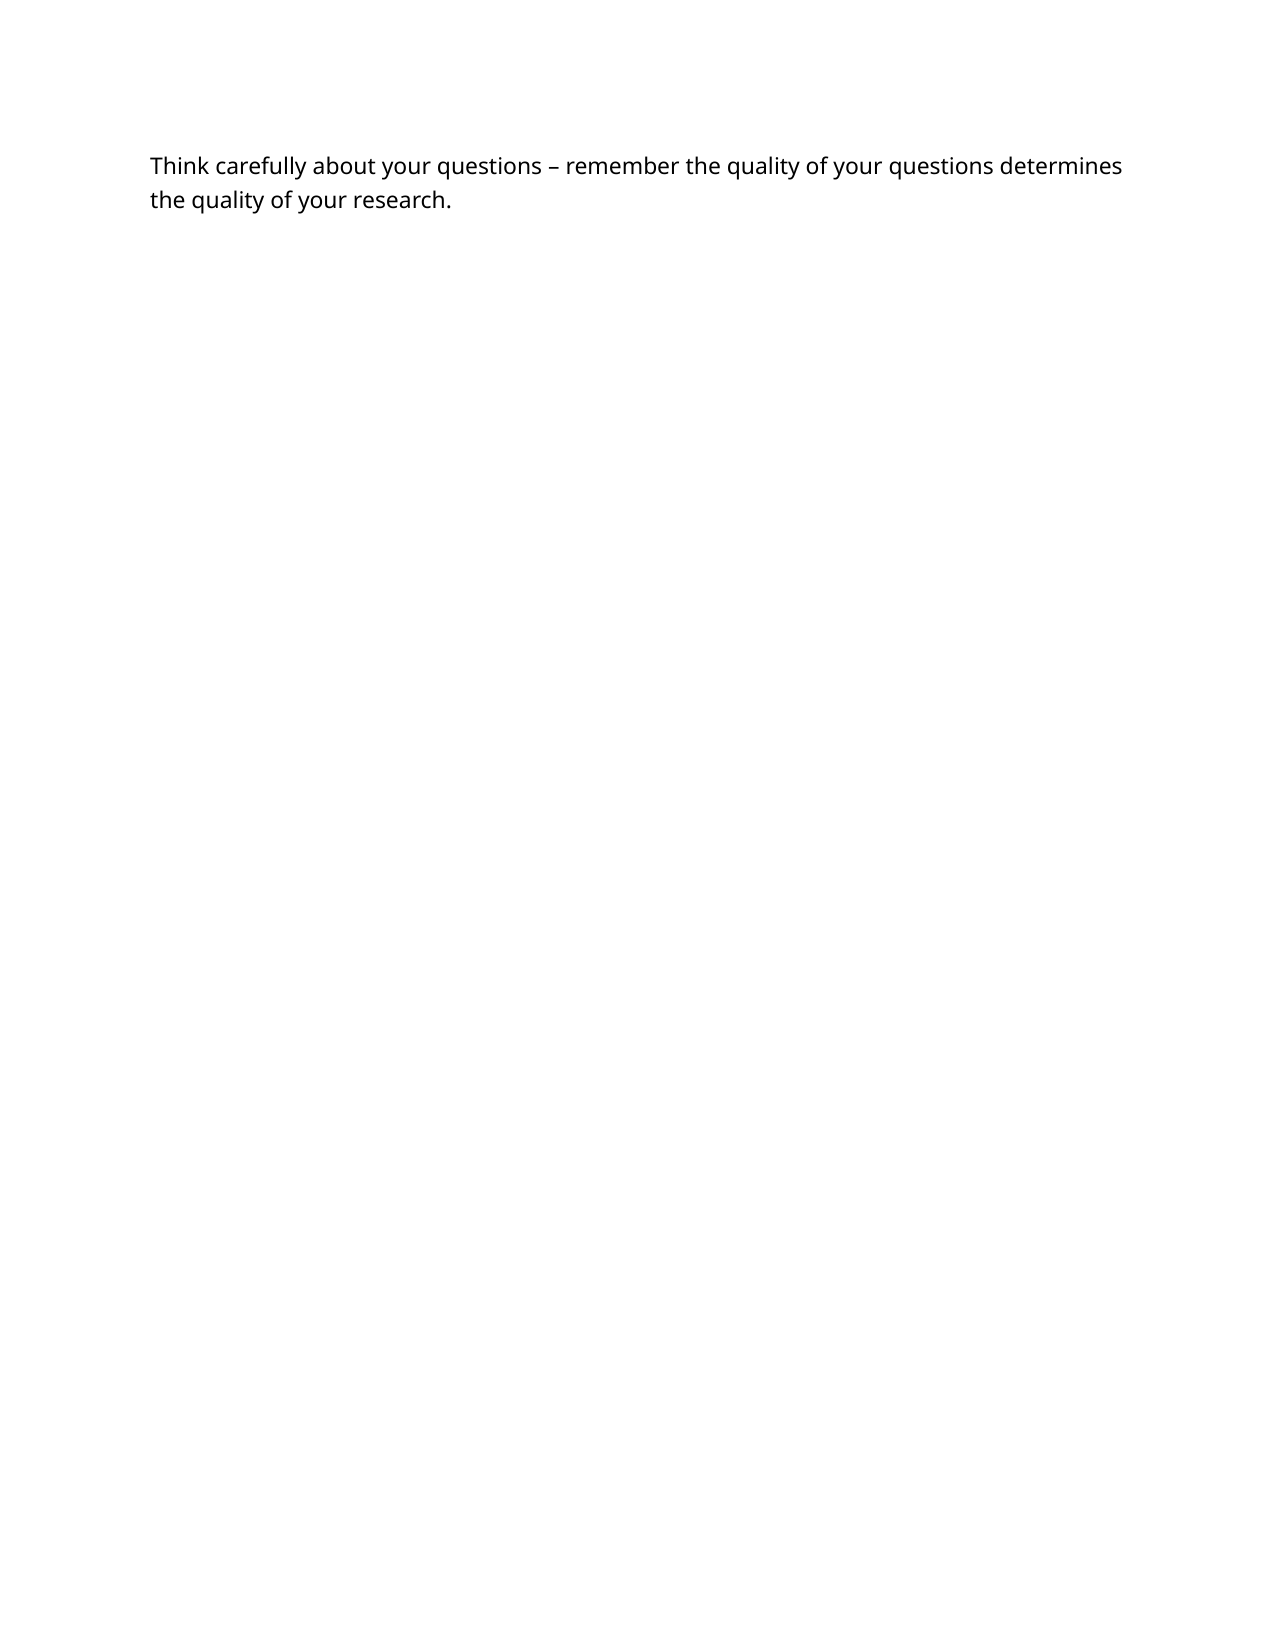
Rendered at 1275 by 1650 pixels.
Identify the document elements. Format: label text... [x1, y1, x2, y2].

text Think carefully about your questions – remember the quality of your questions determines the quality of your research. [150, 150, 1125, 215]
